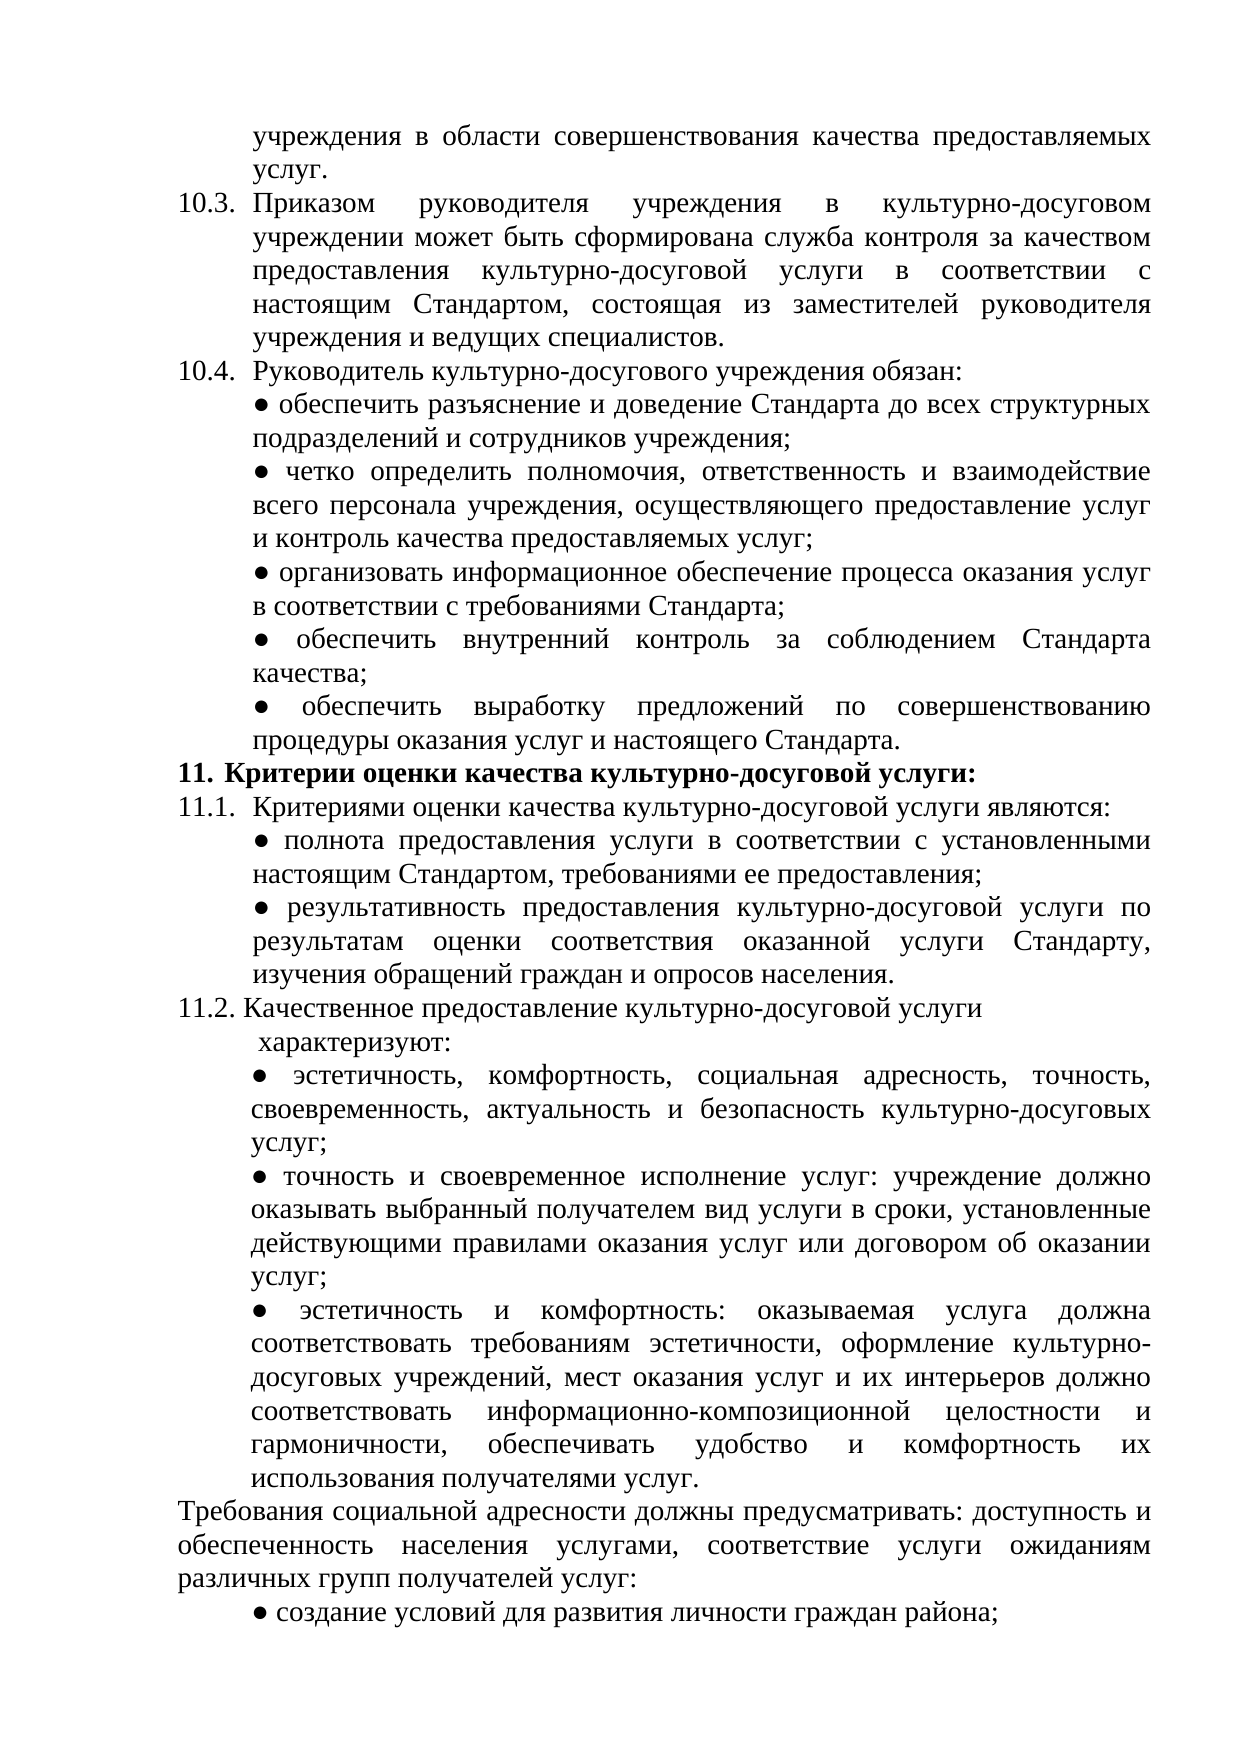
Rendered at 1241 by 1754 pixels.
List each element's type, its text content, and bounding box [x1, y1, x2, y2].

list ● обеспечить выработку предложений по совершенствованию процедуры оказания услуг и настоящего Стандарта. [252, 688, 1152, 755]
list Приказом руководителя учреждения в культурно-досуговом учреждении может быть сформирована служба контроля за качеством предоставления культурно-досуговой услуги в соответствии с настоящим Стандартом, состоящая из заместителей руководителя учреждения и ведущих специалистов. [177, 185, 1152, 353]
list ● обеспечить внутренний контроль за соблюдением Стандарта качества; [252, 621, 1152, 688]
list ● четко определить полномочия, ответственность и взаимодействие всего персонала учреждения, осуществляющего предоставление услуг и контроль качества предоставляемых услуг; [252, 453, 1152, 554]
text характеризуют: [177, 1024, 1152, 1057]
text 11.2. Качественное предоставление культурно-досуговой услуги [177, 990, 1152, 1024]
list Критерии оценки качества культурно-досуговой услуги: [177, 755, 1152, 789]
text ● точность и своевременное исполнение услуг: учреждение должно оказывать выбранный получателем вид услуги в сроки, установленные действующими правилами оказания услуг или договором об оказании услуг; [251, 1158, 1152, 1292]
list ● полнота предоставления услуги в соответствии с установленными настоящим Стандартом, требованиями ее предоставления; [252, 822, 1152, 889]
list ● организовать информационное обеспечение процесса оказания услуг в соответствии с требованиями Стандарта; [252, 554, 1152, 621]
list Руководитель культурно-досугового учреждения обязан: [177, 353, 1152, 386]
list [177, 118, 1152, 185]
text Требования социальной адресности должны предусматривать: доступность и обеспеченность населения услугами, соответствие услуги ожиданиям различных групп получателей услуг: [177, 1493, 1152, 1594]
list Критериями оценки качества культурно-досуговой услуги являются: [177, 789, 1152, 822]
text ● эстетичность и комфортность: оказываемая услуга должна соответствовать требованиям эстетичности, оформление культурно-досуговых учреждений, мест оказания услуг и их интерьеров должно соответствовать информационно-композиционной целостности и гармоничности, обеспечивать удобство и комфортность их использования получателями услуг. [251, 1292, 1152, 1493]
list ● результативность предоставления культурно-досуговой услуги по результатам оценки соответствия оказанной услуги Стандарту, изучения обращений граждан и опросов населения. [252, 889, 1152, 990]
text ● создание условий для развития личности граждан района; [177, 1594, 1152, 1627]
text ● эстетичность, комфортность, социальная адресность, точность, своевременность, актуальность и безопасность культурно-досуговых услуг; [251, 1057, 1152, 1158]
list ● обеспечить разъяснение и доведение Стандарта до всех структурных подразделений и сотрудников учреждения; [252, 386, 1152, 453]
